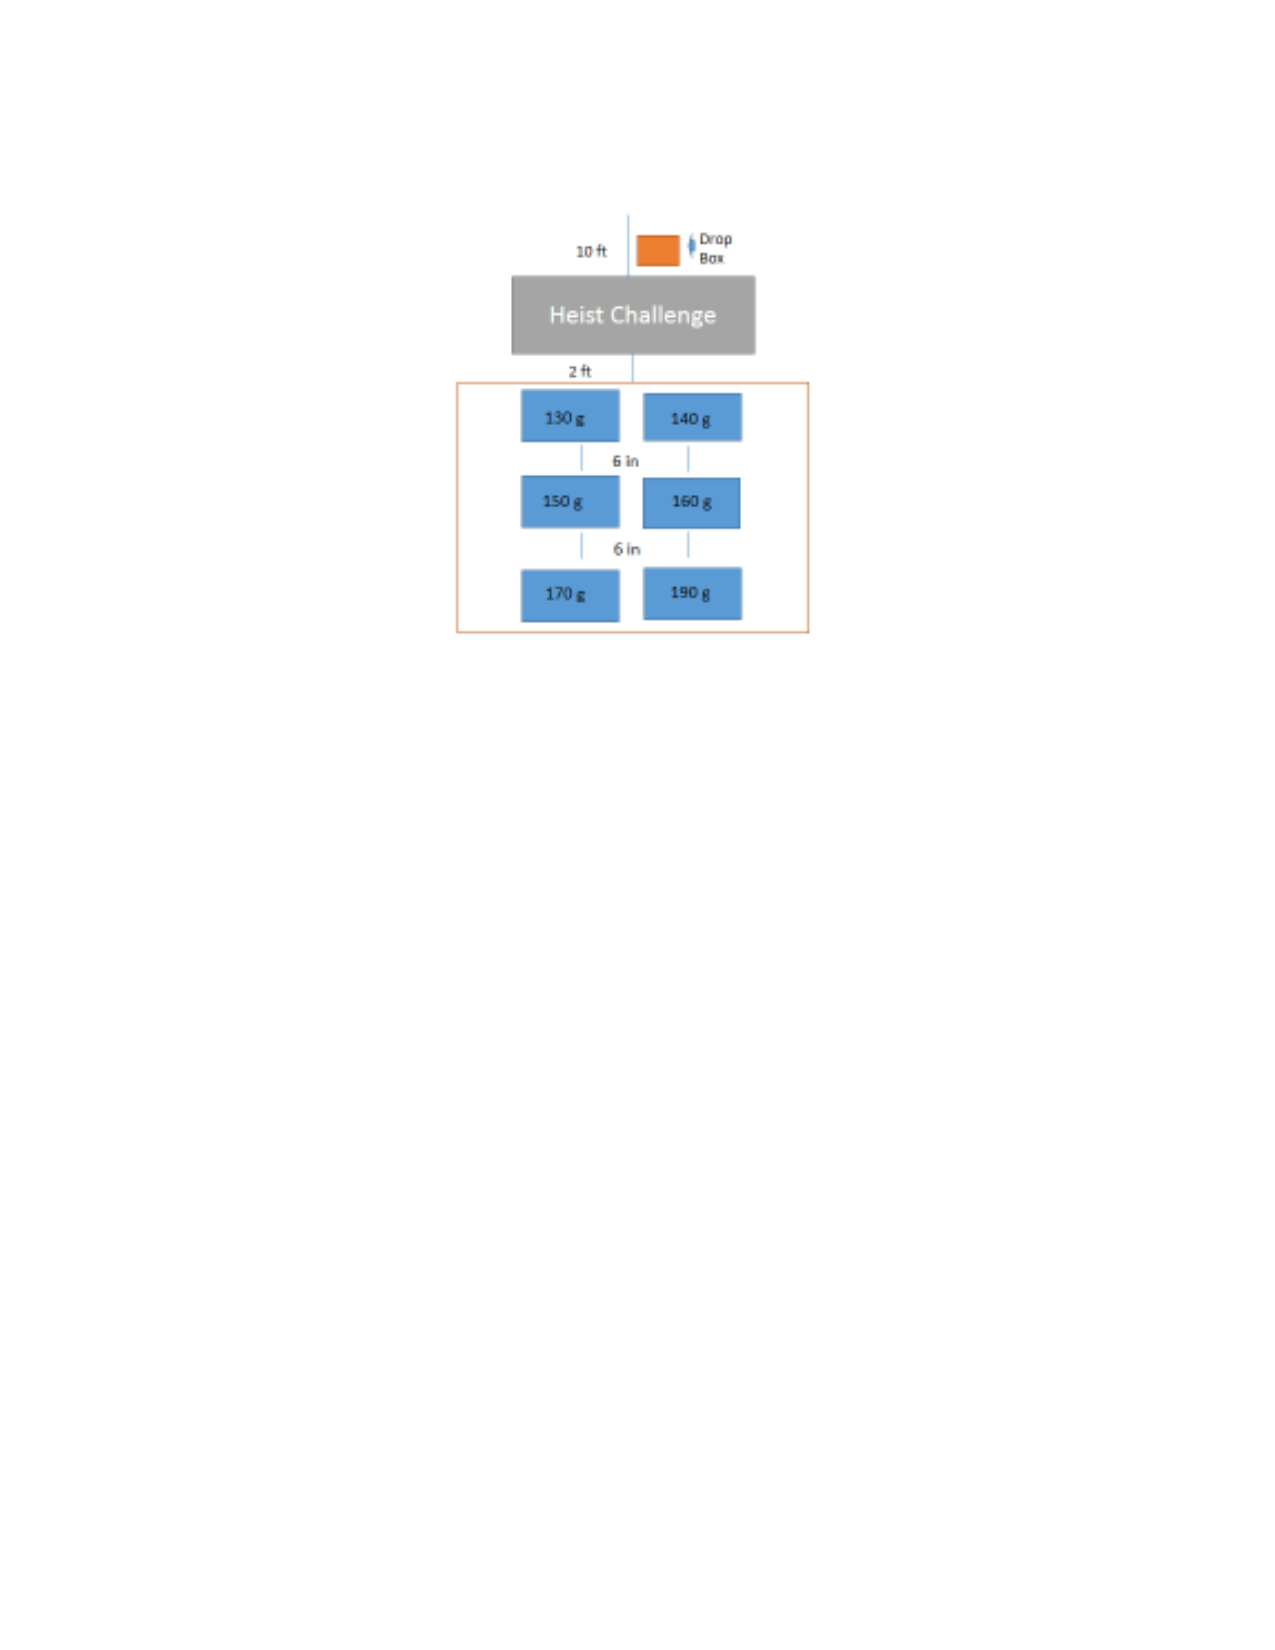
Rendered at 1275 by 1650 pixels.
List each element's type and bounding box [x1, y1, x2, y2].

picture [450, 150, 1275, 950]
